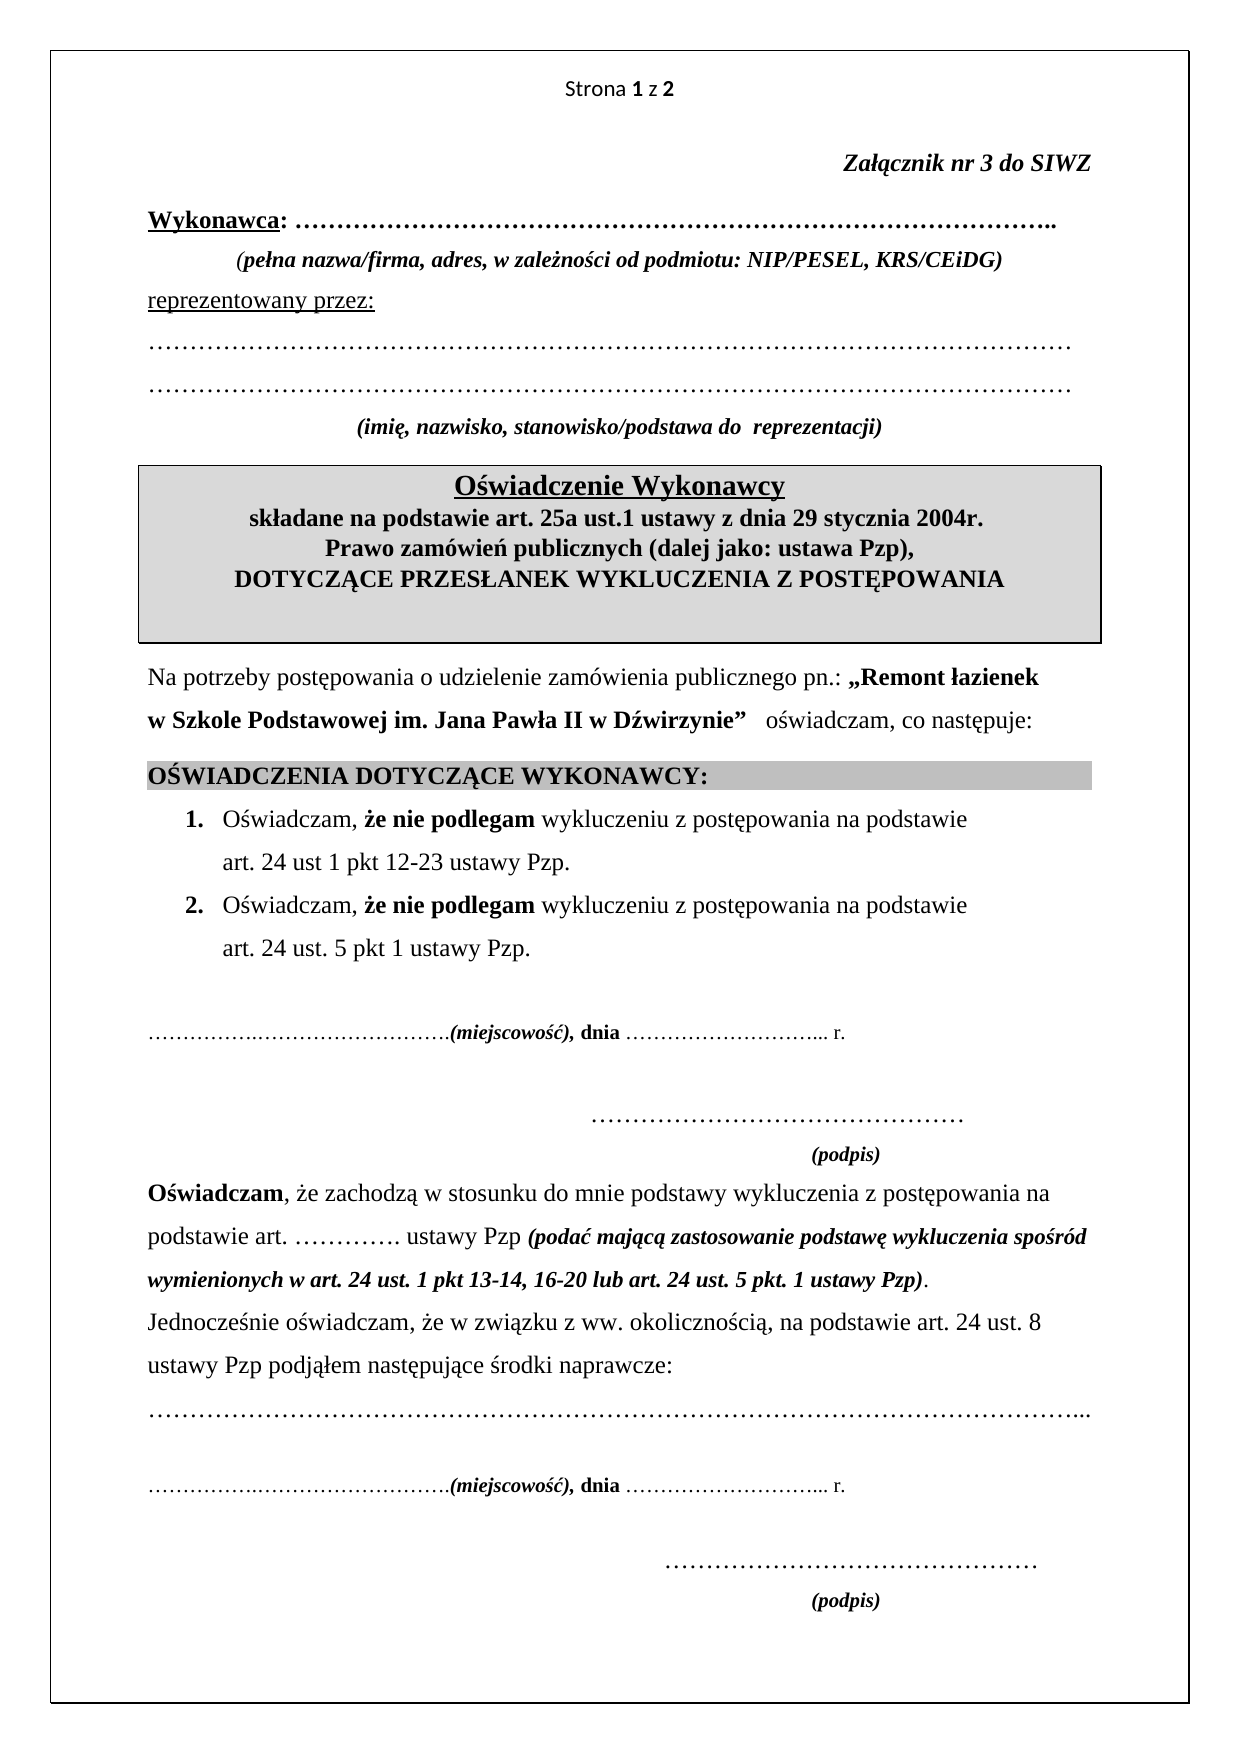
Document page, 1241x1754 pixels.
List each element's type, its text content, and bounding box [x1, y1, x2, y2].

text ……………………………………… [147, 1099, 1092, 1128]
text Wykonawca: ……………………………………………………………………………….. [147, 205, 1092, 234]
text ……………………………………… [147, 1545, 1092, 1574]
text Oświadczenie Wykonawcy składane na podstawie art. 25a ust.1 ustawy z dnia 29 stycznia 2004r. Prawo zamówień publicznych (dalej jako: ustawa Pzp), DOTYCZĄCE PRZESŁANEK WYKLUCZENIA Z POSTĘPOWANIA [139, 466, 1100, 593]
text Oświadczam, że zachodzą w stosunku do mnie podstawy wykluczenia z postępowania na podstawie art. …………. ustawy Pzp (podać mającą zastosowanie podstawę wykluczenia spośród wymienionych w art. 24 ust. 1 pkt 13-14, 16-20 lub art. 24 ust. 5 pkt. 1 ustawy Pzp). Jednocześnie oświadczam, że w związku z ww. okolicznością, na podstawie art. 24 ust. 8 ustawy Pzp podjąłem następujące środki naprawcze: [147, 1178, 1092, 1379]
list Oświadczam, że nie podlegam wykluczeniu z postępowania na podstawie art. 24 ust. 5 pkt 1 ustawy Pzp. [185, 890, 1092, 962]
text …………………………………………………………………………………………………………………………………………………………………………………………………… [147, 326, 1092, 398]
text OŚWIADCZENIA DOTYCZĄCE WYKONAWCY: [147, 761, 1092, 790]
text (pełna nazwa/firma, adres, w zależności od podmiotu: NIP/PESEL, KRS/CEiDG) [147, 246, 1092, 273]
text (imię, nazwisko, stanowisko/podstawa do reprezentacji) [147, 413, 1092, 439]
text Załącznik nr 3 do SIWZ [694, 148, 1092, 176]
text reprezentowany przez: [147, 285, 1092, 314]
text Na potrzeby postępowania o udzielenie zamówienia publicznego pn.: „Remont łazienek w Szkole Podstawowej im. Jana Pawła II w Dźwirzynie” oświadczam, co następuje: [147, 662, 1092, 734]
text …………….……………………….(miejscowość), dnia ………………………... r. [147, 1473, 1092, 1497]
text (podpis) [737, 1588, 1092, 1612]
text (podpis) [737, 1142, 1092, 1166]
text …………………………………………………………………………………………………... [147, 1394, 1092, 1422]
text …………….……………………….(miejscowość), dnia ………………………... r. [147, 1020, 1092, 1044]
list Oświadczam, że nie podlegam wykluczeniu z postępowania na podstawie art. 24 ust 1 pkt 12-23 ustawy Pzp. [185, 804, 1092, 876]
